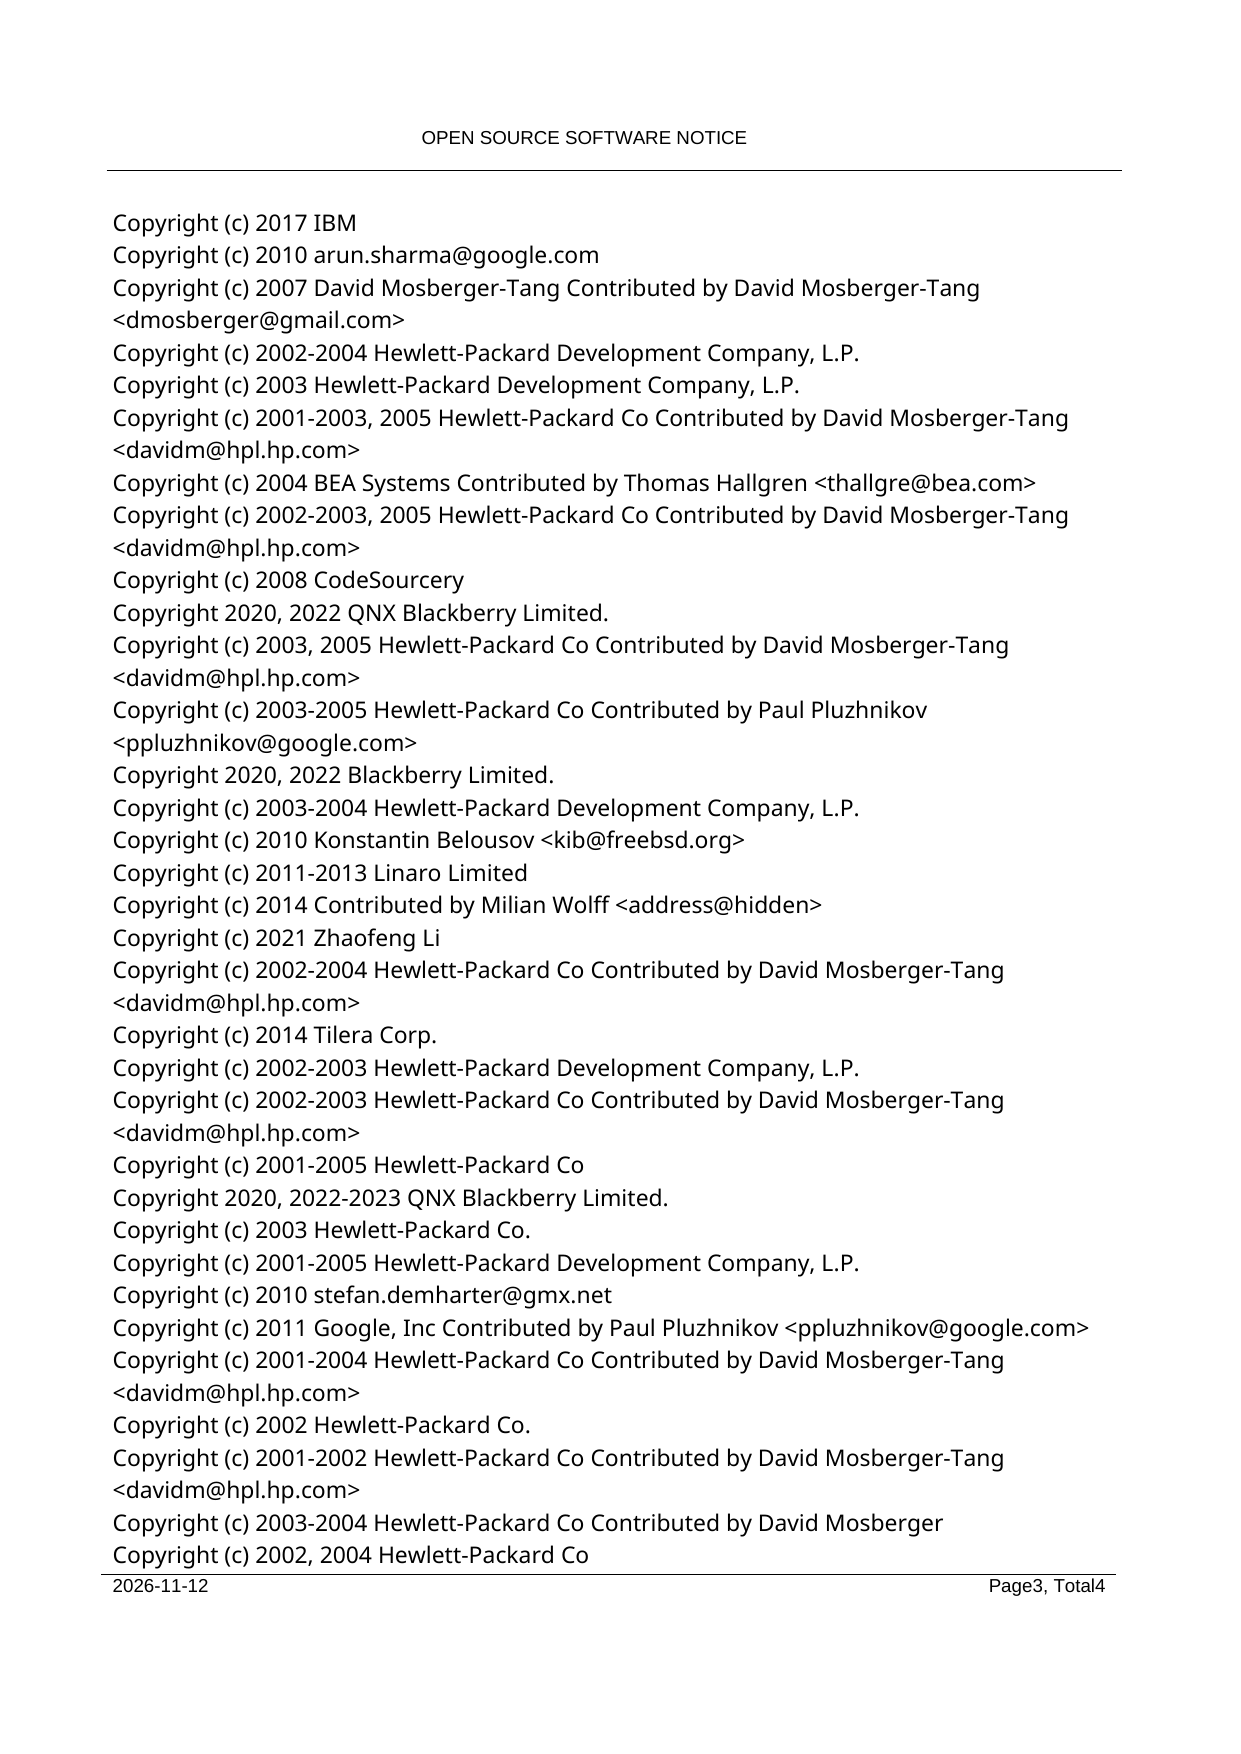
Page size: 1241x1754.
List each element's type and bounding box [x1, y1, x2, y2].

text [112, 206, 1128, 1571]
